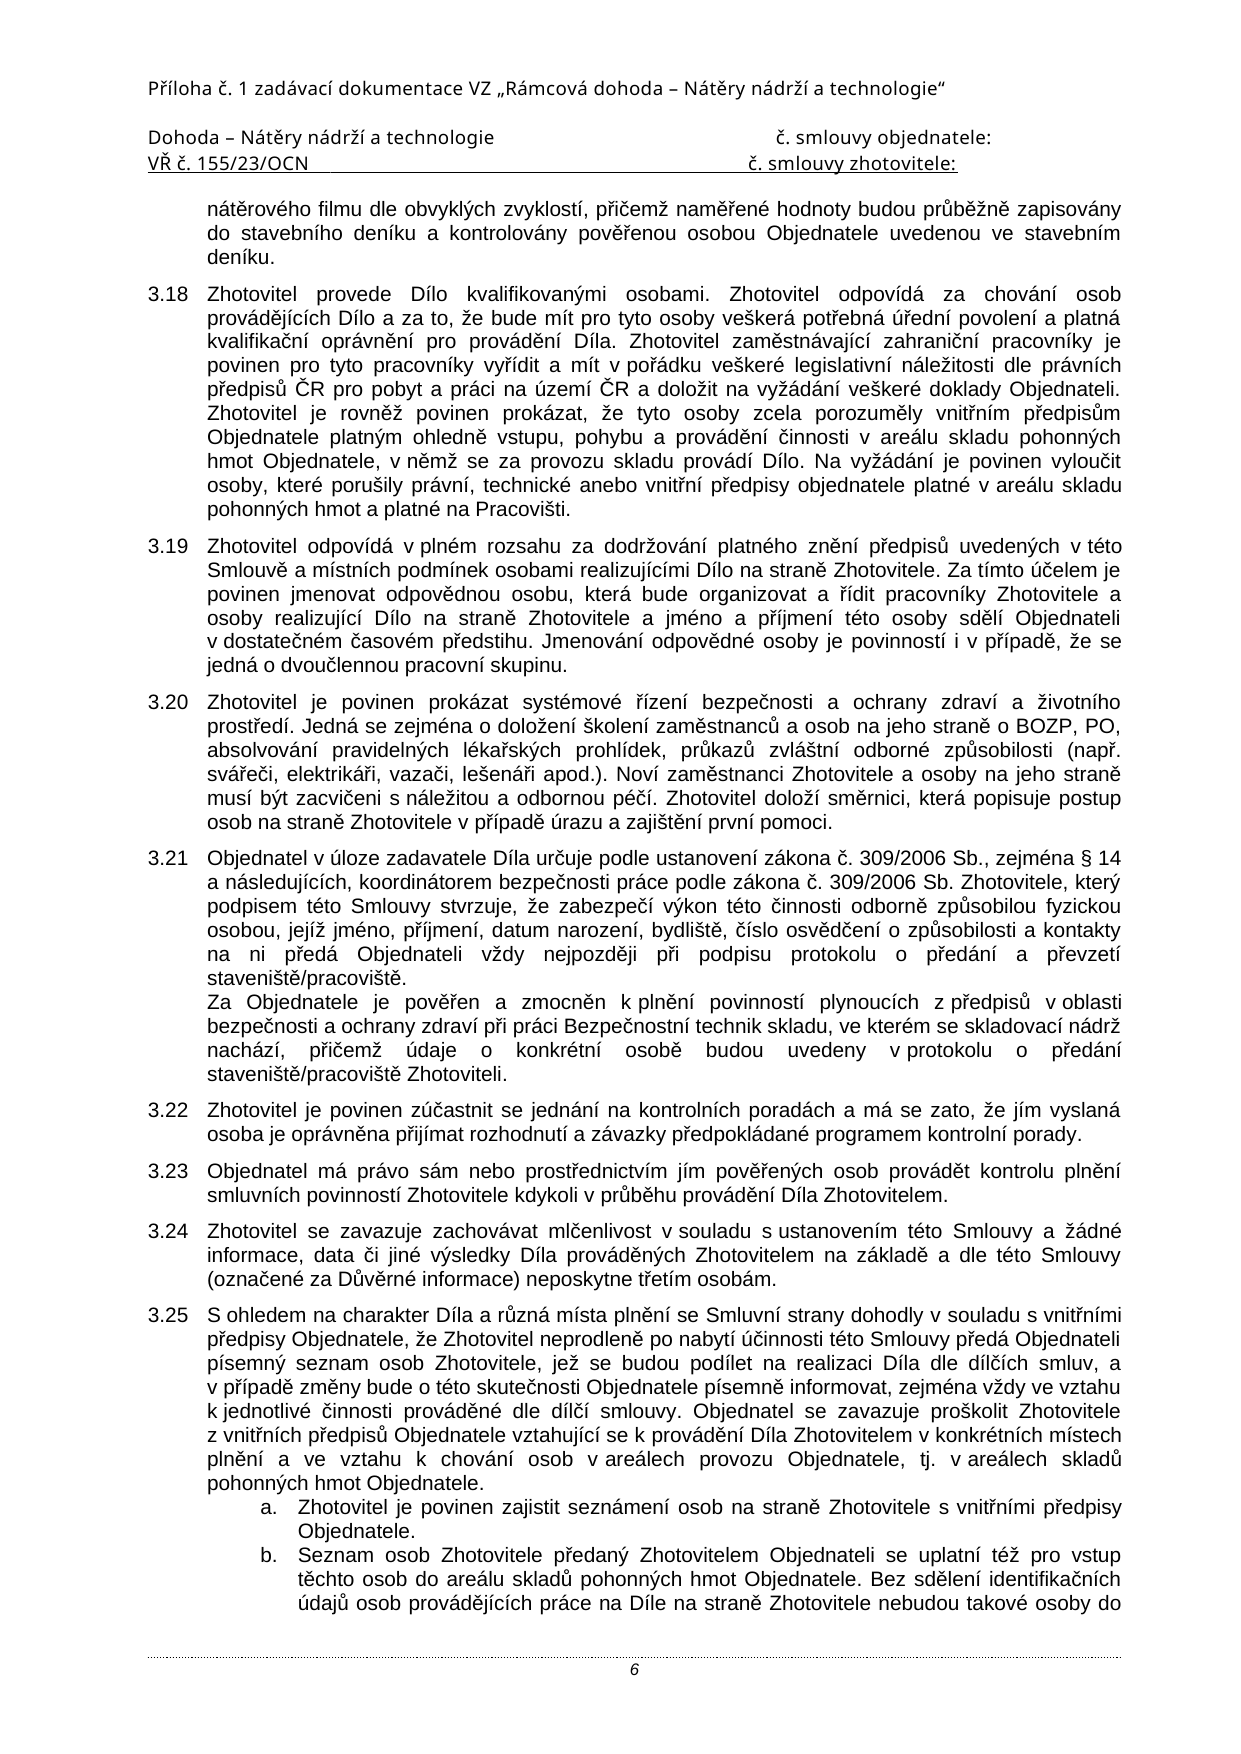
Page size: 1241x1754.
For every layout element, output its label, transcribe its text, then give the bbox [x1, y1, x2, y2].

list Zhotovitel provede Dílo kvalifikovanými osobami. Zhotovitel odpovídá za chování osob provádějících Dílo a za to, že bude mít pro tyto osoby veškerá potřebná úřední povolení a platná kvalifikační oprávnění pro provádění Díla. Zhotovitel zaměstnávající zahraniční pracovníky je povinen pro tyto pracovníky vyřídit a mít v pořádku veškeré legislativní náležitosti dle právních předpisů ČR pro pobyt a práci na území ČR a doložit na vyžádání veškeré doklady Objednateli. Zhotovitel je rovněž povinen prokázat, že tyto osoby zcela porozuměly vnitřním předpisům Objednatele platným ohledně vstupu, pohybu a provádění činnosti v areálu skladu pohonných hmot Objednatele, v němž se za provozu skladu provádí Dílo. Na vyžádání je povinen vyloučit osoby, které porušily právní, technické anebo vnitřní předpisy objednatele platné v areálu skladu pohonných hmot a platné na Pracovišti. [148, 281, 1122, 521]
list Zhotovitel je povinen zúčastnit se jednání na kontrolních poradách a má se zato, že jím vyslaná osoba je oprávněna přijímat rozhodnutí a závazky předpokládané programem kontrolní porady. [148, 1098, 1122, 1146]
text Za Objednatele je pověřen a zmocněn k plnění povinností plynoucích z předpisů v oblasti bezpečnosti a ochrany zdraví při práci Bezpečnostní technik skladu, ve kterém se skladovací nádrž nachází, přičemž údaje o konkrétní osobě budou uvedeny v protokolu o předání staveniště/pracoviště Zhotoviteli. [207, 990, 1122, 1086]
list Objednatel v úloze zadavatele Díla určuje podle ustanovení zákona č. 309/2006 Sb., zejména § následujících, koordinátorem bezpečnosti práce podle zákona č. 309/2006 Sb. Zhotovitele, který podpisem této Smlouvy stvrzuje, že zabezpečí výkon této činnosti odborně způsobilou fyzickou osobou, jejíž jméno, příjmení, datum narození, bydliště, číslo osvědčení o způsobilosti a kontakty na ni předá Objednateli vždy nejpozději při podpisu protokolu o předání a převzetí staveniště/pracoviště. [148, 846, 1122, 990]
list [148, 197, 1122, 269]
list Zhotovitel je povinen prokázat systémové řízení bezpečnosti a ochrany zdraví a životního prostředí. Jedná se zejména o doložení školení zaměstnanců a osob na jeho straně o BOZP, PO, absolvování pravidelných lékařských prohlídek, průkazů zvláštní odborné způsobilosti (např. svářeči, elektrikáři, vazači, lešenáři apod.). Noví zaměstnanci Zhotovitele a osoby na jeho straně musí být zacvičeni s náležitou a odbornou péčí. Zhotovitel doloží směrnici, která popisuje postup osob na straně Zhotovitele v případě úrazu a zajištění první pomoci. [148, 690, 1122, 833]
list Zhotovitel odpovídá v plném rozsahu za dodržování platného znění předpisů uvedených v této Smlouvě a místních podmínek osobami realizujícími Dílo na straně Zhotovitele. Za tímto účelem je povinen jmenovat odpovědnou osobu, která bude organizovat a řídit pracovníky Zhotovitele a osoby realizující Dílo na straně Zhotovitele a jméno a příjmení této osoby sdělí Objednateli v dostatečném časovém předstihu. Jmenování odpovědné osoby je povinností i v případě, že se jedná o dvoučlennou pracovní skupinu. [148, 533, 1122, 677]
list Zhotovitel se zavazuje zachovávat mlčenlivost v souladu s ustanovením této Smlouvy a žádné informace, data či jiné výsledky Díla prováděných Zhotovitelem na základě a dle této Smlouvy (označené za Důvěrné informace) neposkytne třetím osobám. [148, 1219, 1122, 1291]
list S ohledem na charakter Díla a různá místa plnění se Smluvní strany dohodly v souladu s vnitřními předpisy Objednatele, že Zhotovitel neprodleně po nabytí účinnosti této Smlouvy předá Objednateli písemný seznam osob Zhotovitele, jež se budou podílet na realizaci Díla dle dílčích smluv, a v případě změny bude o této skutečnosti Objednatele písemně informovat, zejména vždy ve vztahu k jednotlivé činnosti prováděné dle dílčí smlouvy. Objednatel se zavazuje proškolit Zhotovitele z vnitřních předpisů Objednatele vztahující se k provádění Díla Zhotovitelem v konkrétních místech plnění a ve vztahu k chování osob v areálech provozu Objednatele, tj. v areálech skladů pohonných hmot Objednatele. [148, 1303, 1122, 1495]
list Zhotovitel je povinen zajistit seznámení osob na straně Zhotovitele s vnitřními předpisy Objednatele. [260, 1495, 1122, 1543]
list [260, 1543, 1122, 1615]
list Objednatel má právo sám nebo prostřednictvím jím pověřených osob provádět kontrolu plnění smluvních povinností Zhotovitele kdykoli v průběhu provádění Díla Zhotovitelem. [148, 1158, 1122, 1206]
